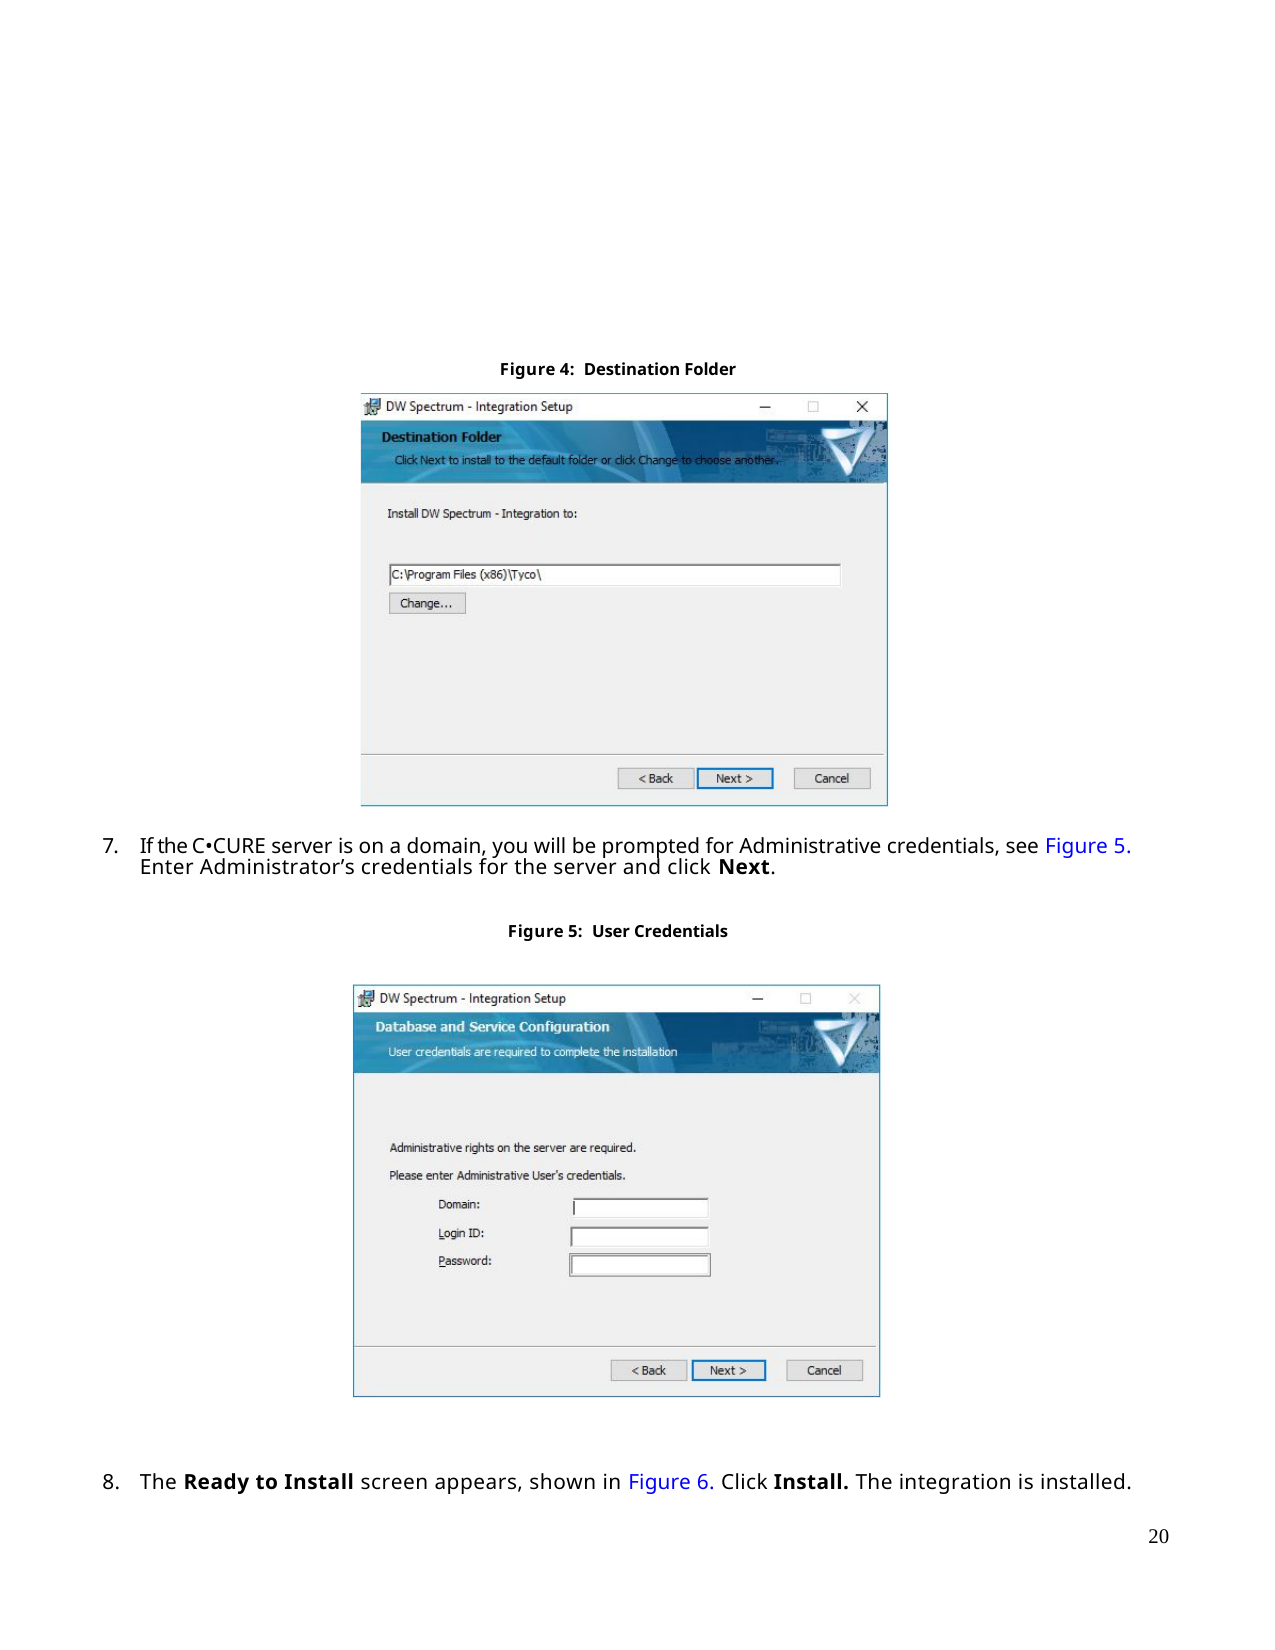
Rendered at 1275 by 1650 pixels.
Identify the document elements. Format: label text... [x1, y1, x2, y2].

text Figure 5: User Credentials [476, 920, 759, 943]
list If the C•CURE server is on a domain, you will be prompted for Administrative credentials, see Figure 5. Enter Administrator’s credentials for the server and click Next. [102, 837, 1140, 878]
text Figure 4: Destination Folder [476, 357, 759, 380]
picture [360, 393, 889, 807]
list The Ready to Install screen appears, shown in Figure 6. Click Install. The integration is installed. [102, 1467, 1144, 1496]
picture [352, 984, 881, 1398]
